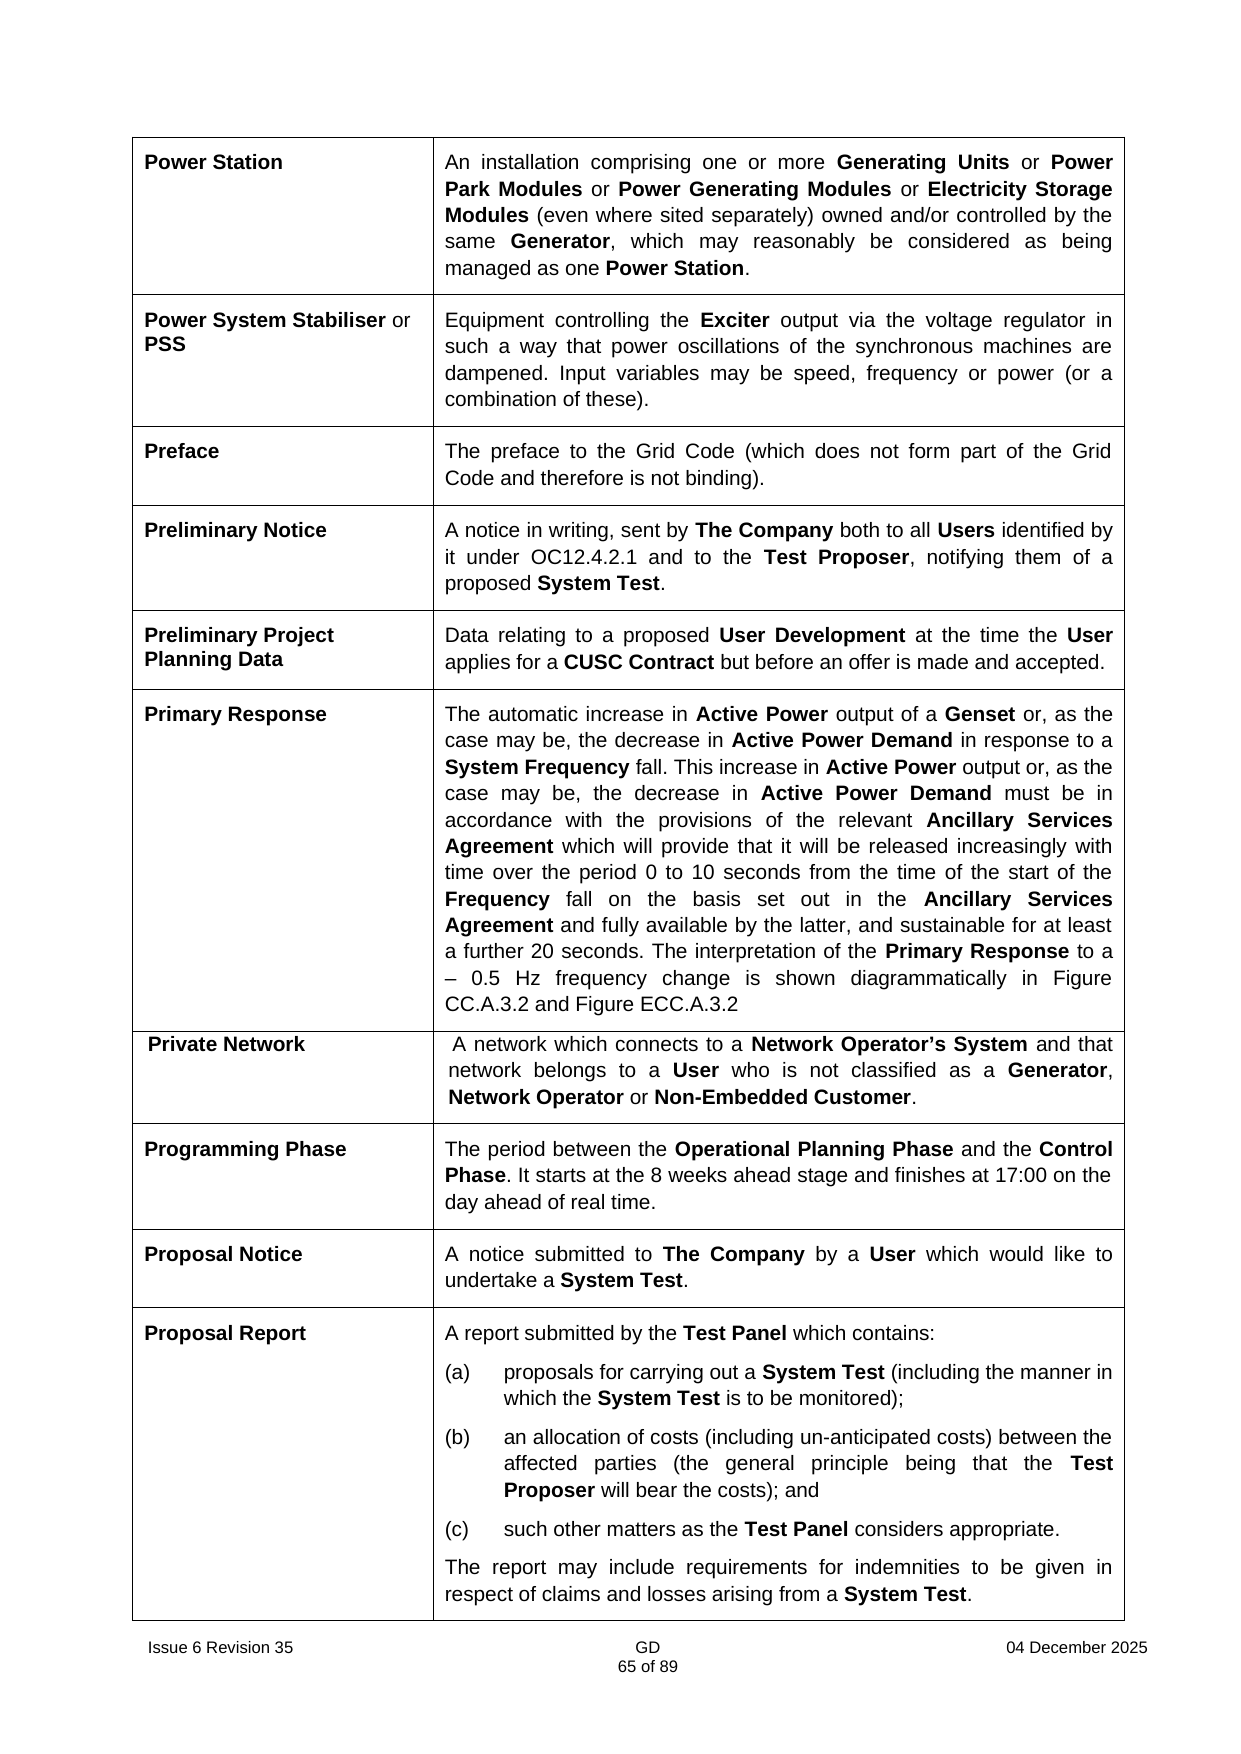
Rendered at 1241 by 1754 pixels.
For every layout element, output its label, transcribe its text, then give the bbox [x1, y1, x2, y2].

table_cell Equipment controlling the Exciter output via the voltage regulator in such a way that power oscillations of the synchronous machines are dampened. Input variables may be speed, frequency or power (or a combination of these). [434, 295, 1124, 426]
table_cell Proposal Notice [133, 1230, 433, 1307]
table_cell Primary Response [133, 690, 433, 1031]
table_cell A notice submitted to The Company by a User which would like to undertake a System Test. [434, 1230, 1124, 1307]
table_cell The automatic increase in Active Power output of a Genset or, as the case may be, the decrease in Active Power Demand in response to a System Frequency fall. This increase in Active Power output or, as the case may be, the decrease in Active Power Demand must be in accordance with the provisions of the relevant Ancillary Services Agreement which will provide that it will be released increasingly with time over the period 0 to 10 seconds from the time of the start of the Frequency fall on the basis set out in the Ancillary Services Agreement and fully available by the latter, and sustainable for at least a further 20 seconds. The interpretation of the Primary Response to a – 0.5 Hz frequency change is shown diagrammatically in Figure CC.A.3.2 and Figure ECC.A.3.2 [434, 690, 1124, 1031]
table_cell Programming Phase [133, 1124, 433, 1228]
table_cell Preliminary Project Planning Data [133, 611, 433, 688]
table_cell A network which connects to a Network Operator’s System and that network belongs to a User who is not classified as a Generator, Network Operator or Non-Embedded Customer. [434, 1032, 1124, 1123]
table_cell Data relating to a proposed User Development at the time the User applies for a CUSC Contract but before an offer is made and accepted. [434, 611, 1124, 688]
table_cell A report submitted by the Test Panel which contains: (a) proposals for carrying out a System Test (including the manner in which the System Test is to be monitored); (b) an allocation of costs (including un-anticipated costs) between the affected parties (the general principle being that the Test Proposer will bear the costs); and (c) such other matters as the Test Panel considers appropriate. The report may include requirements for indemnities to be given in respect of claims and losses arising from a System Test. [434, 1308, 1124, 1620]
table_cell The preface to the Grid Code (which does not form part of the Grid Code and therefore is not binding). [434, 427, 1124, 504]
table_cell Preliminary Notice [133, 506, 433, 610]
table_cell An installation comprising one or more Generating Units or Power Park Modules or Power Generating Modules or Electricity Storage Modules (even where sited separately) owned and/or controlled by the same Generator, which may reasonably be considered as being managed as one Power Station. [434, 138, 1124, 294]
table_cell Private Network [133, 1032, 433, 1123]
table_cell Proposal Report [133, 1308, 433, 1620]
table_cell A notice in writing, sent by The Company both to all Users identified by it under OC12.4.2.1 and to the Test Proposer, notifying them of a proposed System Test. [434, 506, 1124, 610]
table_cell Power Station [133, 138, 433, 294]
table_cell Preface [133, 427, 433, 504]
table_cell The period between the Operational Planning Phase and the Control Phase. It starts at the 8 weeks ahead stage and finishes at 17:00 on the day ahead of real time. [434, 1124, 1124, 1228]
table_cell Power System Stabiliser or PSS [133, 295, 433, 426]
